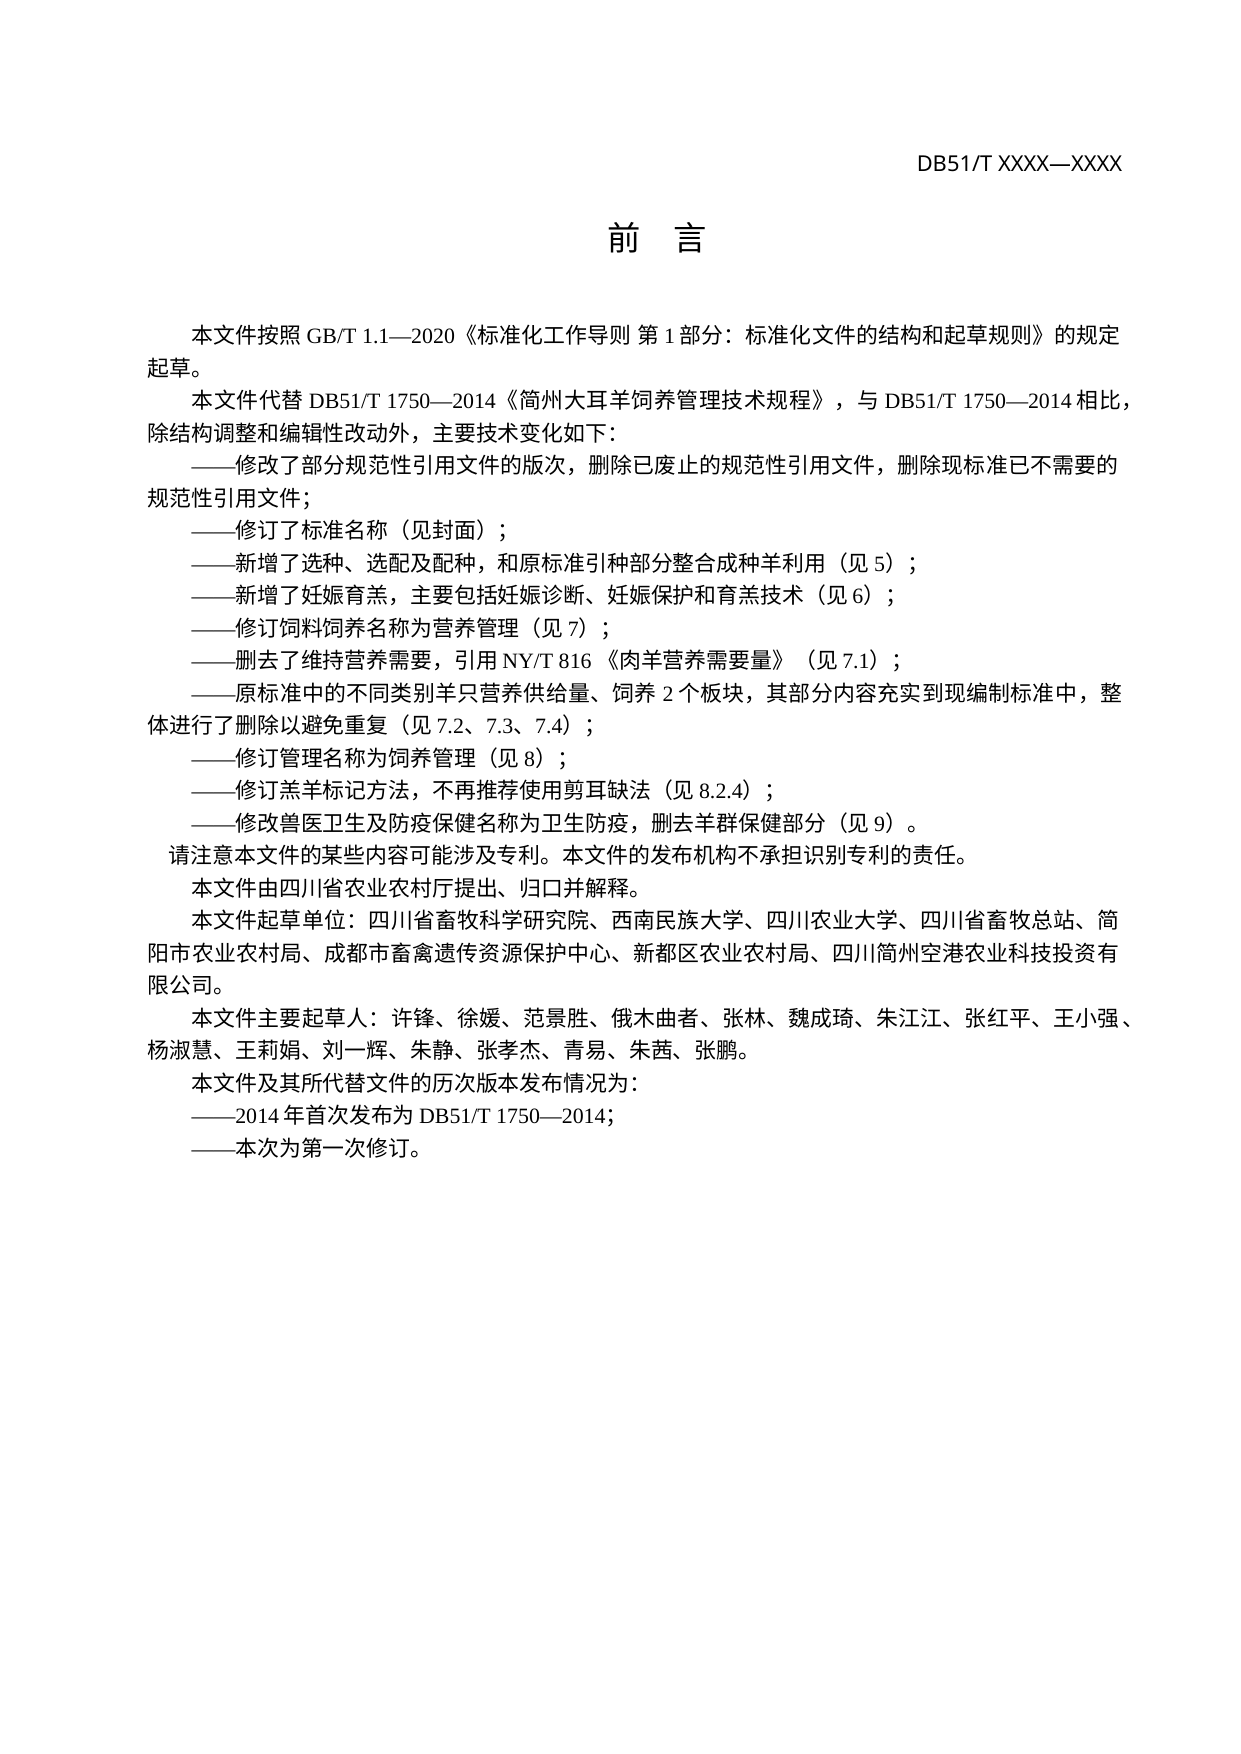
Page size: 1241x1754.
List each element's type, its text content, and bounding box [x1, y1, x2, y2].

text ——修订饲料饲养名称为营养管理（见7）； [148, 610, 1122, 643]
text ——修订羔羊标记方法，不再推荐使用剪耳缺法（见8.2.4）； [148, 773, 1122, 805]
text 本文件代替DB51/T 1750—2014《简州大耳羊饲养管理技术规程》，与DB51/T 1750—2014相比，除结构调整和编辑性改动外，主要技术变化如下： [148, 383, 1122, 448]
text ——2014年首次发布为DB51/T 1750—2014； [148, 1098, 1122, 1130]
text ——删去了维持营养需要，引用NY/T 816 《肉羊营养需要量》（见7.1）； [148, 643, 1122, 675]
text 前言 [148, 204, 1122, 269]
text ——新增了选种、选配及配种，和原标准引种部分整合成种羊利用（见5）； [148, 545, 1122, 578]
text ——原标准中的不同类别羊只营养供给量、饲养2个板块，其部分内容充实到现编制标准中，整体进行了删除以避免重复（见7.2、7.3、7.4）； [148, 675, 1122, 740]
text 本文件起草单位：四川省畜牧科学研究院、西南民族大学、四川农业大学、四川省畜牧总站、简阳市农业农村局、成都市畜禽遗传资源保护中心、新都区农业农村局、四川简州空港农业科技投资有限公司。 [148, 903, 1122, 1000]
text 本文件主要起草人：许锋、徐媛、范景胜、俄木曲者、张林、魏成琦、朱江江、张红平、王小强、杨淑慧、王莉娟、刘一辉、朱静、张孝杰、青易、朱茜、张鹏。 [148, 1000, 1122, 1065]
text 请注意本文件的某些内容可能涉及专利。本文件的发布机构不承担识别专利的责任。 [148, 838, 1122, 870]
text ——修订管理名称为饲养管理（见8）； [148, 740, 1122, 773]
text 本文件按照GB/T 1.1—2020《标准化工作导则 第1部分：标准化文件的结构和起草规则》的规定起草。 [148, 318, 1122, 383]
text 本文件及其所代替文件的历次版本发布情况为： [148, 1065, 1122, 1098]
text ——本次为第一次修订。 [148, 1130, 1122, 1163]
text ——修订了标准名称（见封面）； [148, 513, 1122, 545]
text ——新增了妊娠育羔，主要包括妊娠诊断、妊娠保护和育羔技术（见6）； [148, 578, 1122, 610]
text 本文件由四川省农业农村厅提出、归口并解释。 [148, 870, 1122, 903]
text ——修改兽医卫生及防疫保健名称为卫生防疫，删去羊群保健部分（见9）。 [148, 805, 1122, 838]
text ——修改了部分规范性引用文件的版次，删除已废止的规范性引用文件，删除现标准已不需要的规范性引用文件； [148, 448, 1122, 513]
